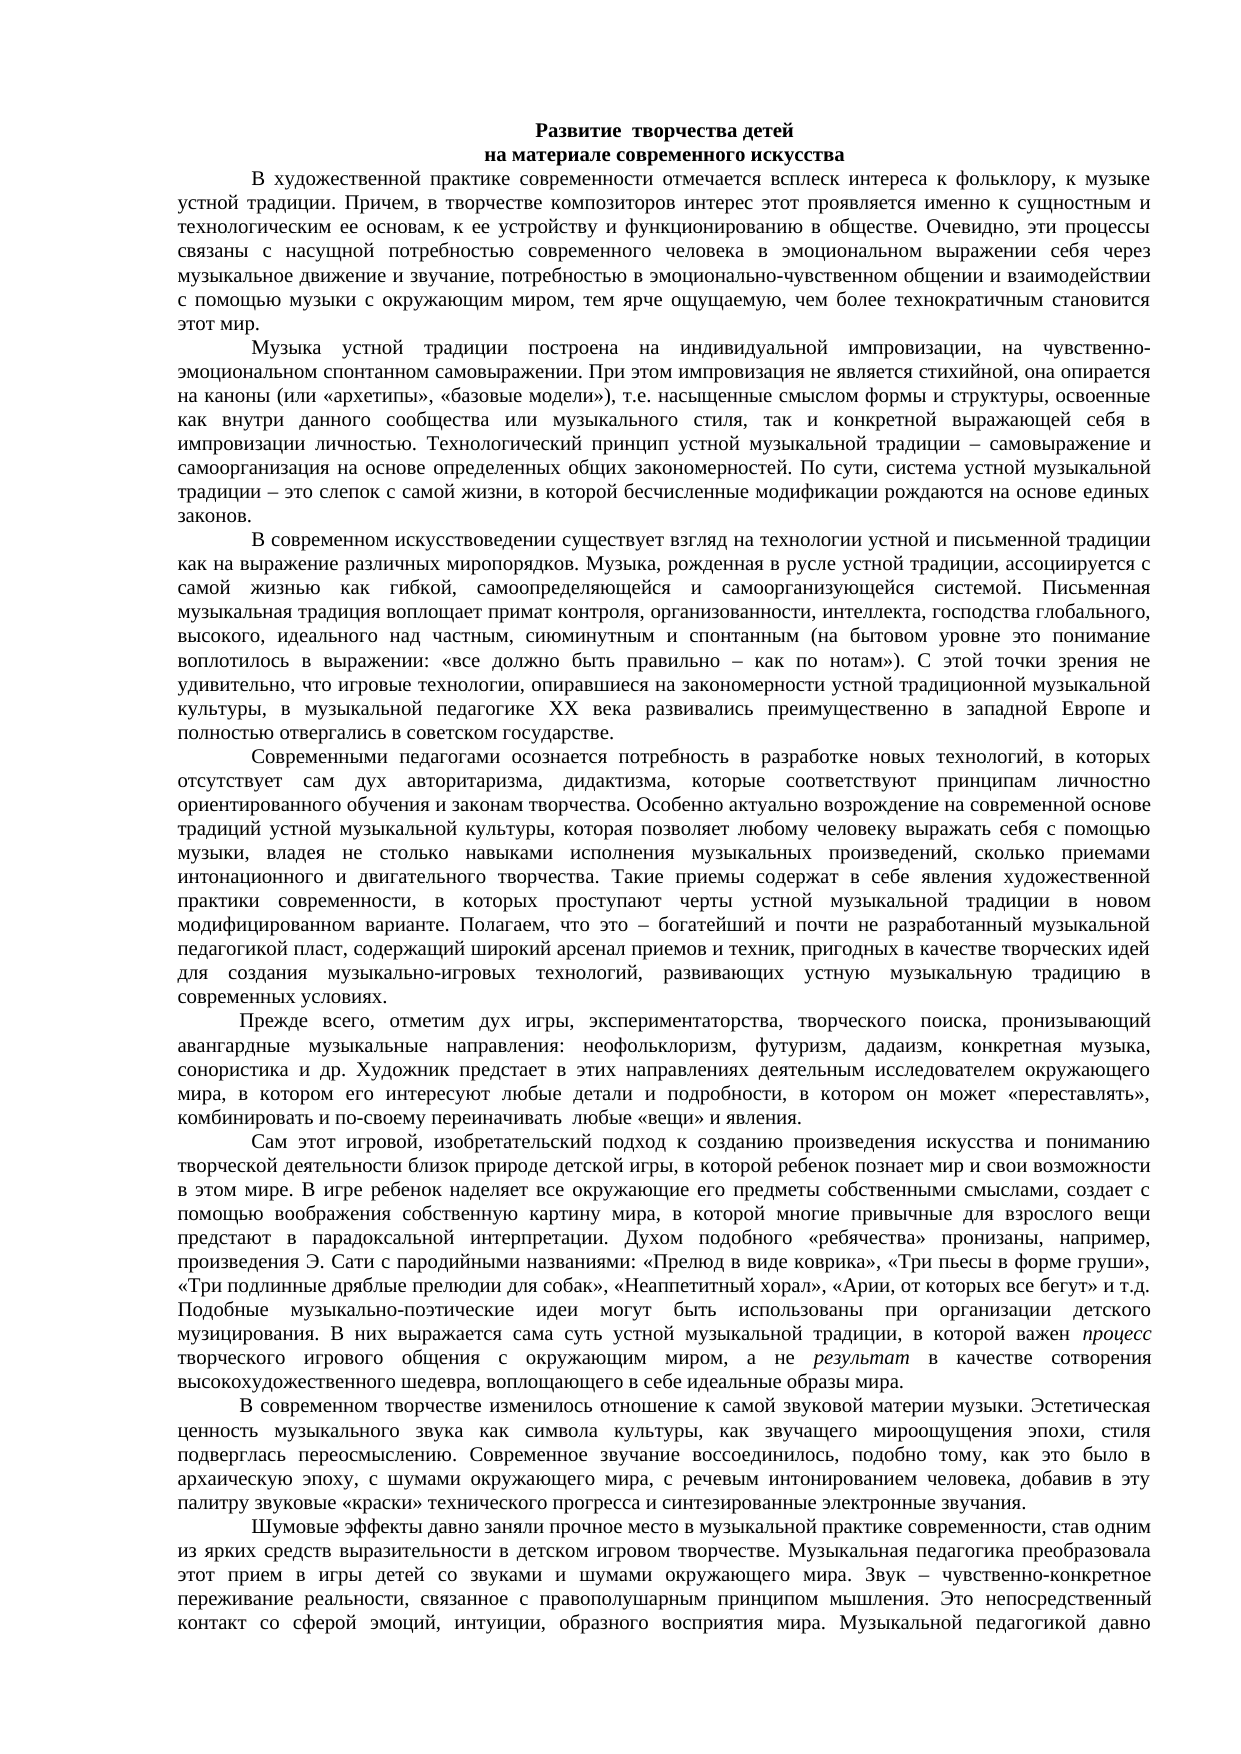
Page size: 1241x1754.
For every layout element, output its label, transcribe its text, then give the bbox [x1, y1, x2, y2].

text Прежде всего, отметим дух игры, экспериментаторства, творческого поиска, пронизывающий авангардные музыкальные направления: неофольклоризм, футуризм, дадаизм, конкретная музыка, сонористика и др. Художник предстает в этих направлениях деятельным исследователем окружающего мира, в котором его интересуют любые детали и подробности, в котором он может «переставлять», комбинировать и по-своему переиначивать любые «вещи» и явления. [177, 1008, 1152, 1129]
text Современными педагогами осознается потребность в разработке новых технологий, в которых отсутствует сам дух авторитаризма, дидактизма, которые соответствуют принципам личностно ориентированного обучения и законам творчества. Особенно актуально возрождение на современной основе традиций устной музыкальной культуры, которая позволяет любому человеку выражать себя с помощью музыки, владея не столько навыками исполнения музыкальных произведений, сколько приемами интонационного и двигательного творчества. Такие приемы содержат в себе явления художественной практики современности, в которых проступают черты устной музыкальной традиции в новом модифицированном варианте. Полагаем, что это – богатейший и почти не разработанный музыкальной педагогикой пласт, содержащий широкий арсенал приемов и техник, пригодных в качестве творческих идей для создания музыкально-игровых технологий, развивающих устную музыкальную традицию в современных условиях. [177, 744, 1152, 1008]
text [177, 1514, 1152, 1634]
text Сам этот игровой, изобретательский подход к созданию произведения искусства и пониманию творческой деятельности близок природе детской игры, в которой ребенок познает мир и свои возможности в этом мире. В игре ребенок наделяет все окружающие его предметы собственными смыслами, создает с помощью воображения собственную картину мира, в которой многие привычные для взрослого вещи предстают в парадоксальной интерпретации. Духом подобного «ребячества» пронизаны, например, произведения Э. Сати с пародийными названиями: «Прелюд в виде коврика», «Три пьесы в форме груши», «Три подлинные дряблые прелюдии для собак», «Неаппетитный хорал», «Арии, от которых все бегут» и т.д. Подобные музыкально-поэтические идеи могут быть использованы при организации детского музицирования. В них выражается сама суть устной музыкальной традиции, в которой важен процесс творческого игрового общения с окружающим миром, а не результат в качестве сотворения высокохудожественного шедевра, воплощающего в себе идеальные образы мира. [177, 1129, 1152, 1393]
subtitle на материале современного искусства [177, 142, 1152, 166]
text В художественной практике современности отмечается всплеск интереса к фольклору, к музыке устной традиции. Причем, в творчестве композиторов интерес этот проявляется именно к сущностным и технологическим ее основам, к ее устройству и функционированию в обществе. Очевидно, эти процессы связаны с насущной потребностью современного человека в эмоциональном выражении себя через музыкальное движение и звучание, потребностью в эмоционально-чувственном общении и взаимодействии с помощью музыки с окружающим миром, тем ярче ощущаемую, чем более технократичным становится этот мир. [177, 166, 1152, 335]
text В современном творчестве изменилось отношение к самой звуковой материи музыки. Эстетическая ценность музыкального звука как символа культуры, как звучащего мироощущения эпохи, стиля подверглась переосмыслению. Современное звучание воссоединилось, подобно тому, как это было в архаическую эпоху, с шумами окружающего мира, с речевым интонированием человека, добавив в эту палитру звуковые «краски» технического прогресса и синтезированные электронные звучания. [177, 1393, 1152, 1514]
subtitle Развитие творчества детей [177, 118, 1152, 142]
text Музыка устной традиции построена на индивидуальной импровизации, на чувственно-эмоциональном спонтанном самовыражении. При этом импровизация не является стихийной, она опирается на каноны (или «архетипы», «базовые модели»), т.е. насыщенные смыслом формы и структуры, освоенные как внутри данного сообщества или музыкального стиля, так и конкретной выражающей себя в импровизации личностью. Технологический принцип устной музыкальной традиции – самовыражение и самоорганизация на основе определенных общих закономерностей. По сути, система устной музыкальной традиции – это слепок с самой жизни, в которой бесчисленные модификации рождаются на основе единых законов. [177, 335, 1152, 527]
text В современном искусствоведении существует взгляд на технологии устной и письменной традиции как на выражение различных миропорядков. Музыка, рожденная в русле устной традиции, ассоциируется с самой жизнью как гибкой, самоопределяющейся и самоорганизующейся системой. Письменная музыкальная традиция воплощает примат контроля, организованности, интеллекта, господства глобального, высокого, идеального над частным, сиюминутным и спонтанным (на бытовом уровне это понимание воплотилось в выражении: «все должно быть правильно – как по нотам»). С этой точки зрения не удивительно, что игровые технологии, опиравшиеся на закономерности устной традиционной музыкальной культуры, в музыкальной педагогике ХХ века развивались преимущественно в западной Европе и полностью отвергались в советском государстве. [177, 527, 1152, 744]
